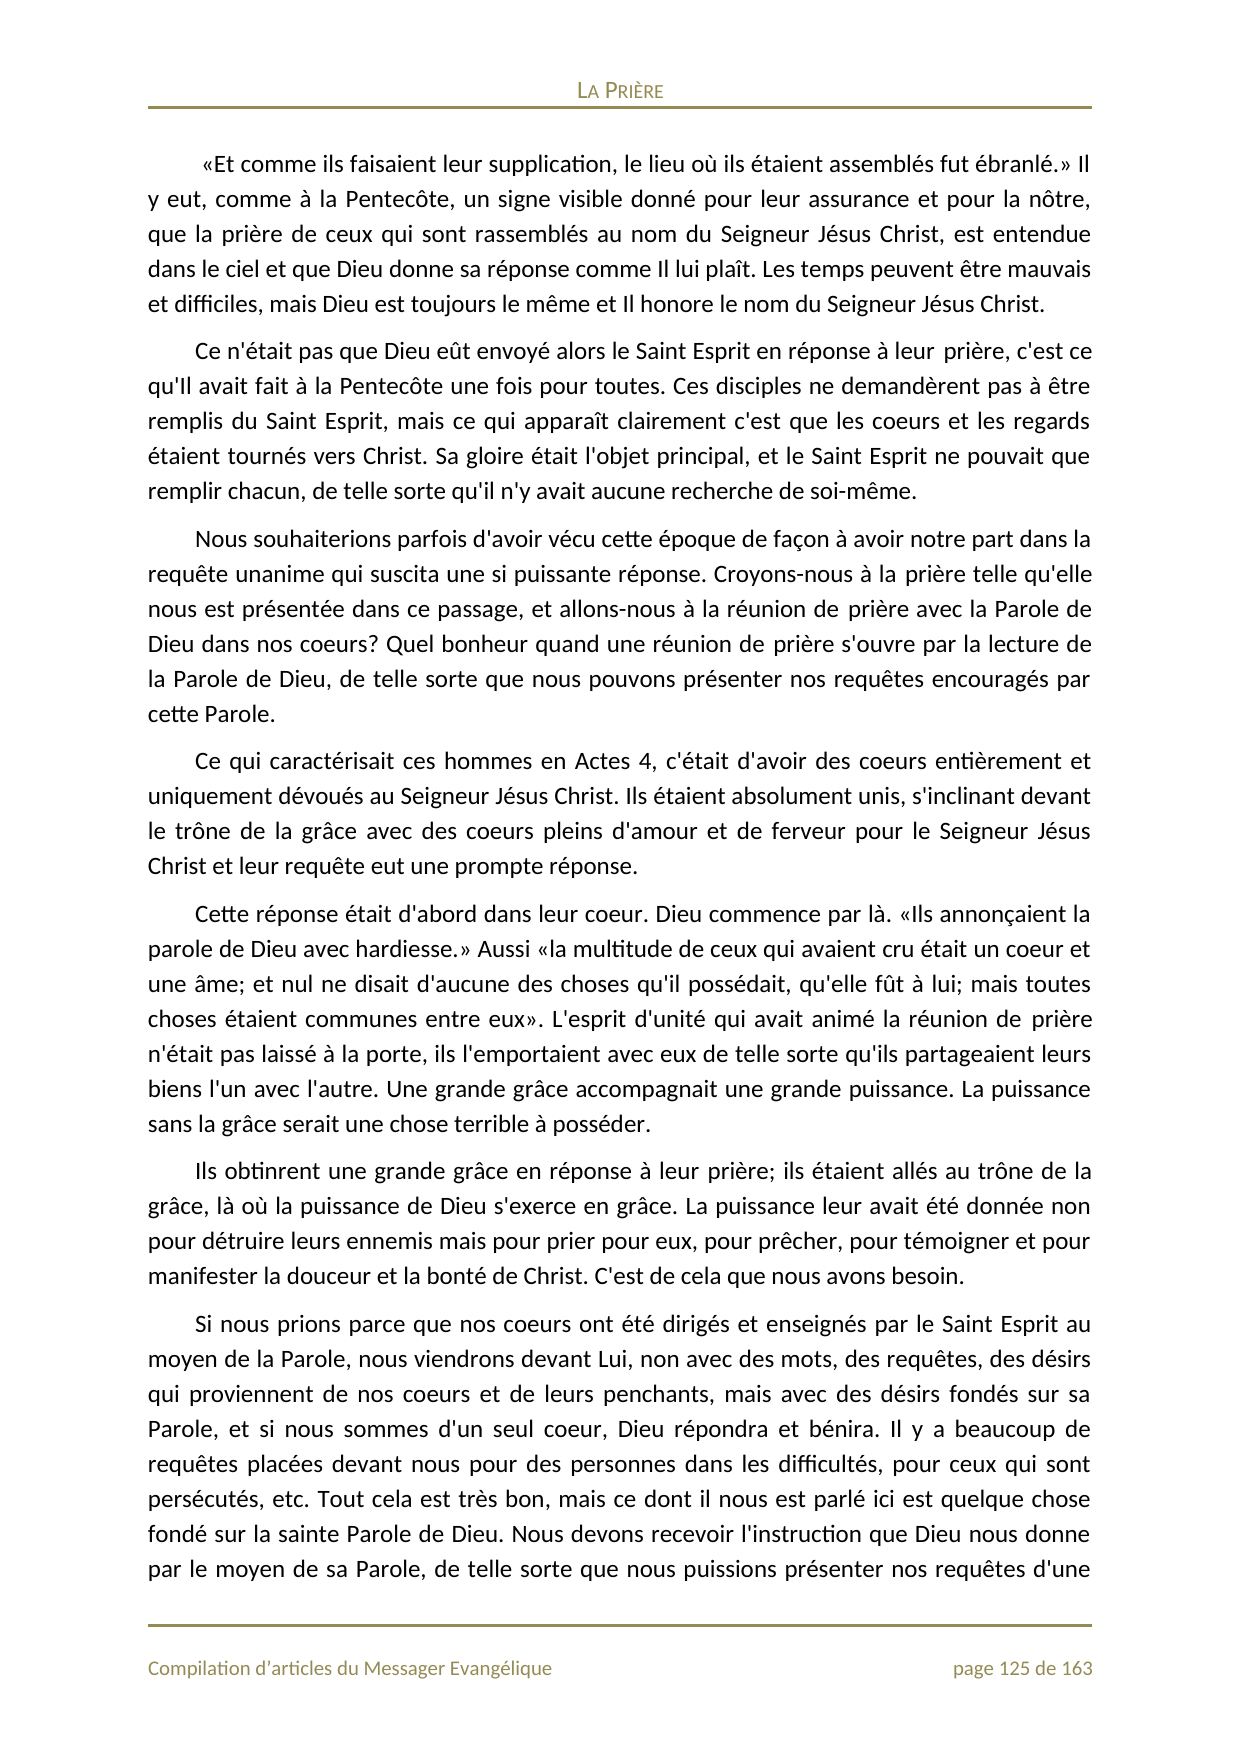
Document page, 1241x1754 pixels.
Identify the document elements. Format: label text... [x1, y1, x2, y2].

text Ce n'était pas que Dieu eût envoyé alors le Saint Esprit en réponse à leur prière, c'est ce qu'Il avait fait à la Pentecôte une fois pour toutes. Ces disciples ne demandèrent pas à être remplis du Saint Esprit, mais ce qui apparaît clairement c'est que les coeurs et les regards étaient tournés vers Christ. Sa gloire était l'objet principal, et le Saint Esprit ne pouvait que remplir chacun, de telle sorte qu'il n'y avait aucune recherche de soi-même. [148, 335, 1092, 506]
text «Et comme ils faisaient leur supplication, le lieu où ils étaient assemblés fut ébranlé.» Il y eut, comme à la Pentecôte, un signe visible donné pour leur assurance et pour la nôtre, que la prière de ceux qui sont rassemblés au nom du Seigneur Jésus Christ, est entendue dans le ciel et que Dieu donne sa réponse comme Il lui plaît. Les temps peuvent être mauvais et difficiles, mais Dieu est toujours le même et Il honore le nom du Seigneur Jésus Christ. [148, 148, 1092, 318]
text Ce qui caractérisait ces hommes en Actes 4, c'était d'avoir des coeurs entièrement et uniquement dévoués au Seigneur Jésus Christ. Ils étaient absolument unis, s'inclinant devant le trône de la grâce avec des coeurs pleins d'amour et de ferveur pour le Seigneur Jésus Christ et leur requête eut une prompte réponse. [148, 745, 1092, 881]
text Cette réponse était d'abord dans leur coeur. Dieu commence par là. «Ils annonçaient la parole de Dieu avec hardiesse.» Aussi «la multitude de ceux qui avaient cru était un coeur et une âme; et nul ne disait d'aucune des choses qu'il possédait, qu'elle fût à lui; mais toutes choses étaient communes entre eux». L'esprit d'unité qui avait animé la réunion de prière n'était pas laissé à la porte, ils l'emportaient avec eux de telle sorte qu'ils partageaient leurs biens l'un avec l'autre. Une grande grâce accompagnait une grande puissance. La puissance sans la grâce serait une chose terrible à posséder. [148, 898, 1092, 1138]
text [148, 1308, 1092, 1583]
text Nous souhaiterions parfois d'avoir vécu cette époque de façon à avoir notre part dans la requête unanime qui suscita une si puissante réponse. Croyons-nous à la prière telle qu'elle nous est présentée dans ce passage, et allons-nous à la réunion de prière avec la Parole de Dieu dans nos coeurs? Quel bonheur quand une réunion de prière s'ouvre par la lecture de la Parole de Dieu, de telle sorte que nous pouvons présenter nos requêtes encouragés par cette Parole. [148, 523, 1092, 728]
text Ils obtinrent une grande grâce en réponse à leur prière; ils étaient allés au trône de la grâce, là où la puissance de Dieu s'exerce en grâce. La puissance leur avait été donnée non pour détruire leurs ennemis mais pour prier pour eux, pour prêcher, pour témoigner et pour manifester la douceur et la bonté de Christ. C'est de cela que nous avons besoin. [148, 1155, 1092, 1291]
